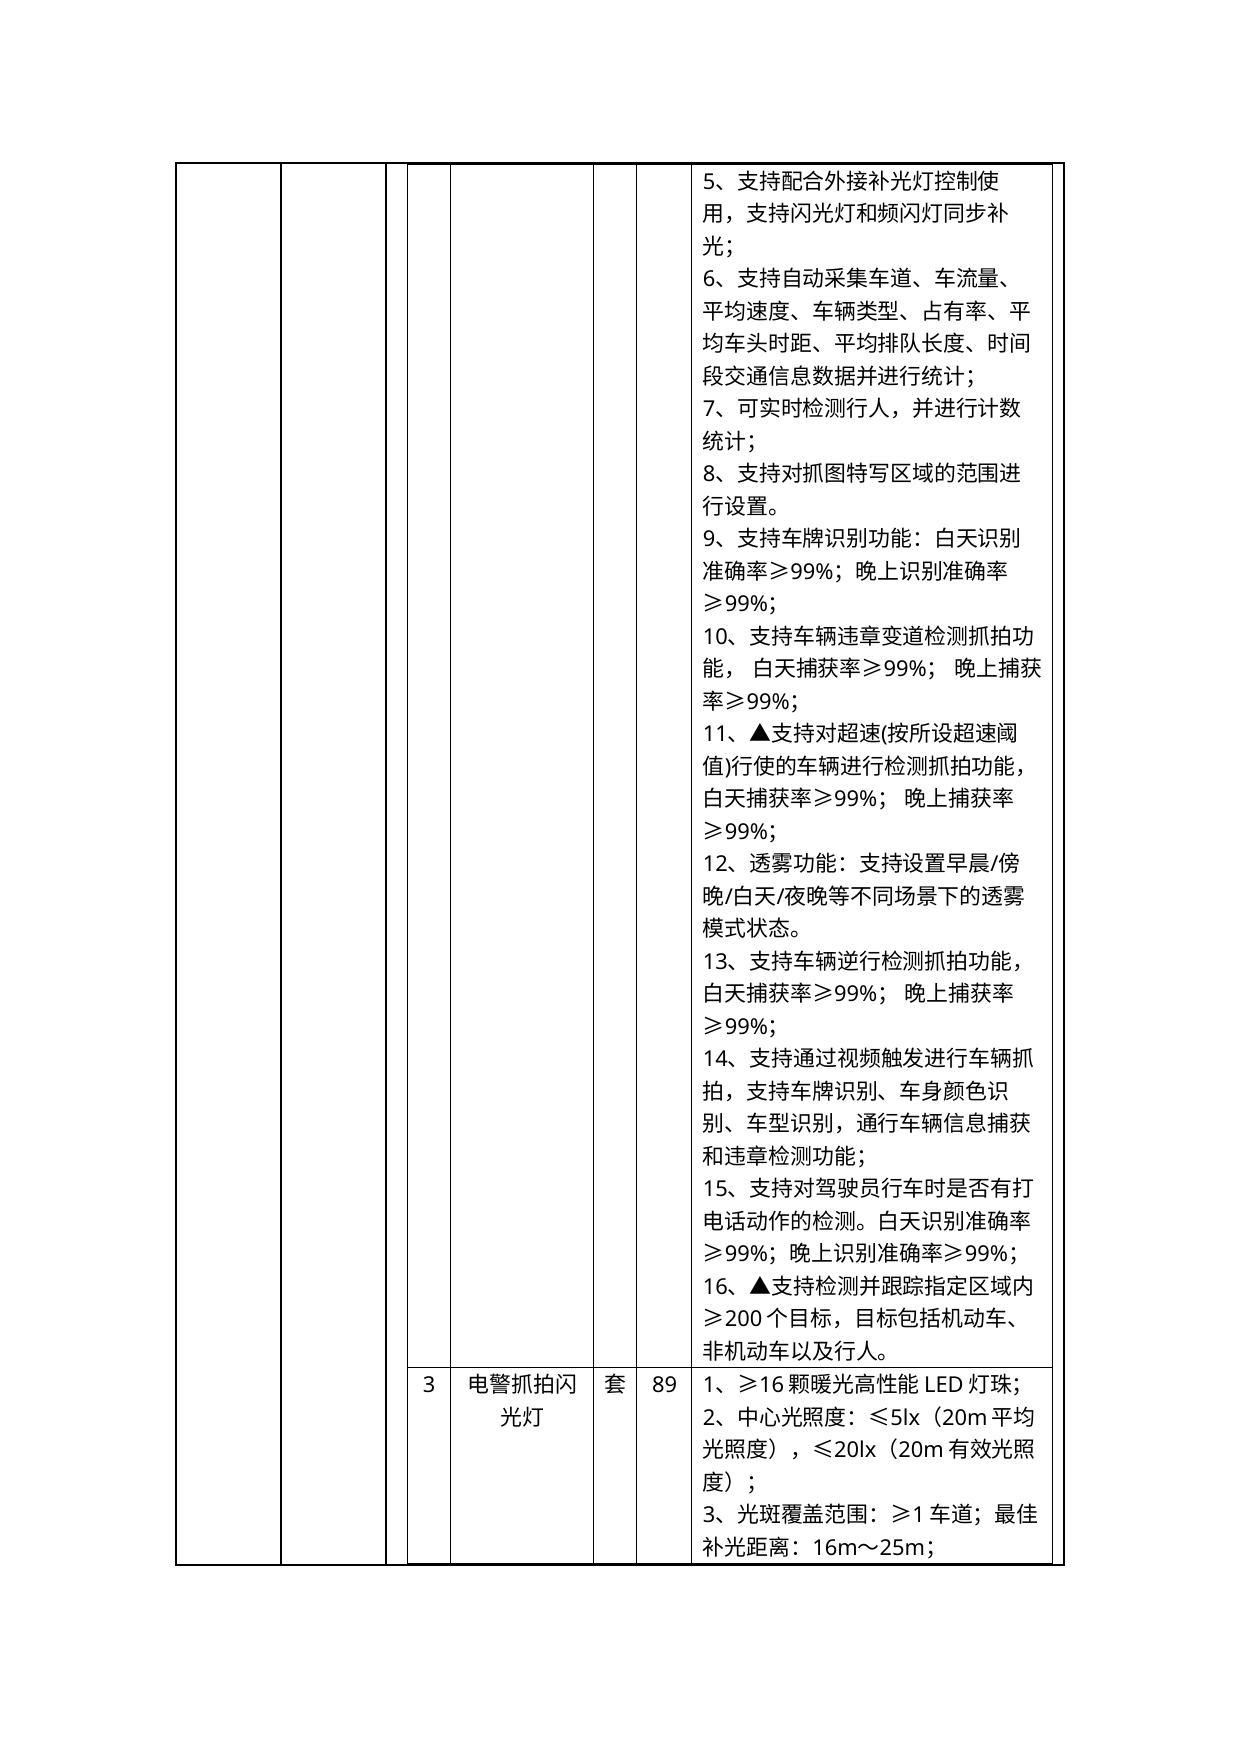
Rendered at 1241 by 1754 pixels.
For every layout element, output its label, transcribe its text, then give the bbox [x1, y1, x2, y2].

table_cell [1053, 164, 1063, 1564]
table_cell [692, 165, 1052, 1367]
table_cell [451, 1368, 593, 1563]
table_cell [637, 165, 691, 1367]
table_cell [594, 1368, 636, 1563]
table_cell [637, 1368, 691, 1563]
table_cell [408, 165, 450, 1367]
table_cell [408, 1368, 450, 1563]
table_cell ▲ [282, 164, 385, 1564]
table_cell [594, 165, 636, 1367]
table_cell [692, 1368, 1052, 1563]
table_cell [387, 164, 407, 1564]
table_cell 1 [177, 164, 280, 1564]
table_cell [451, 165, 593, 1367]
